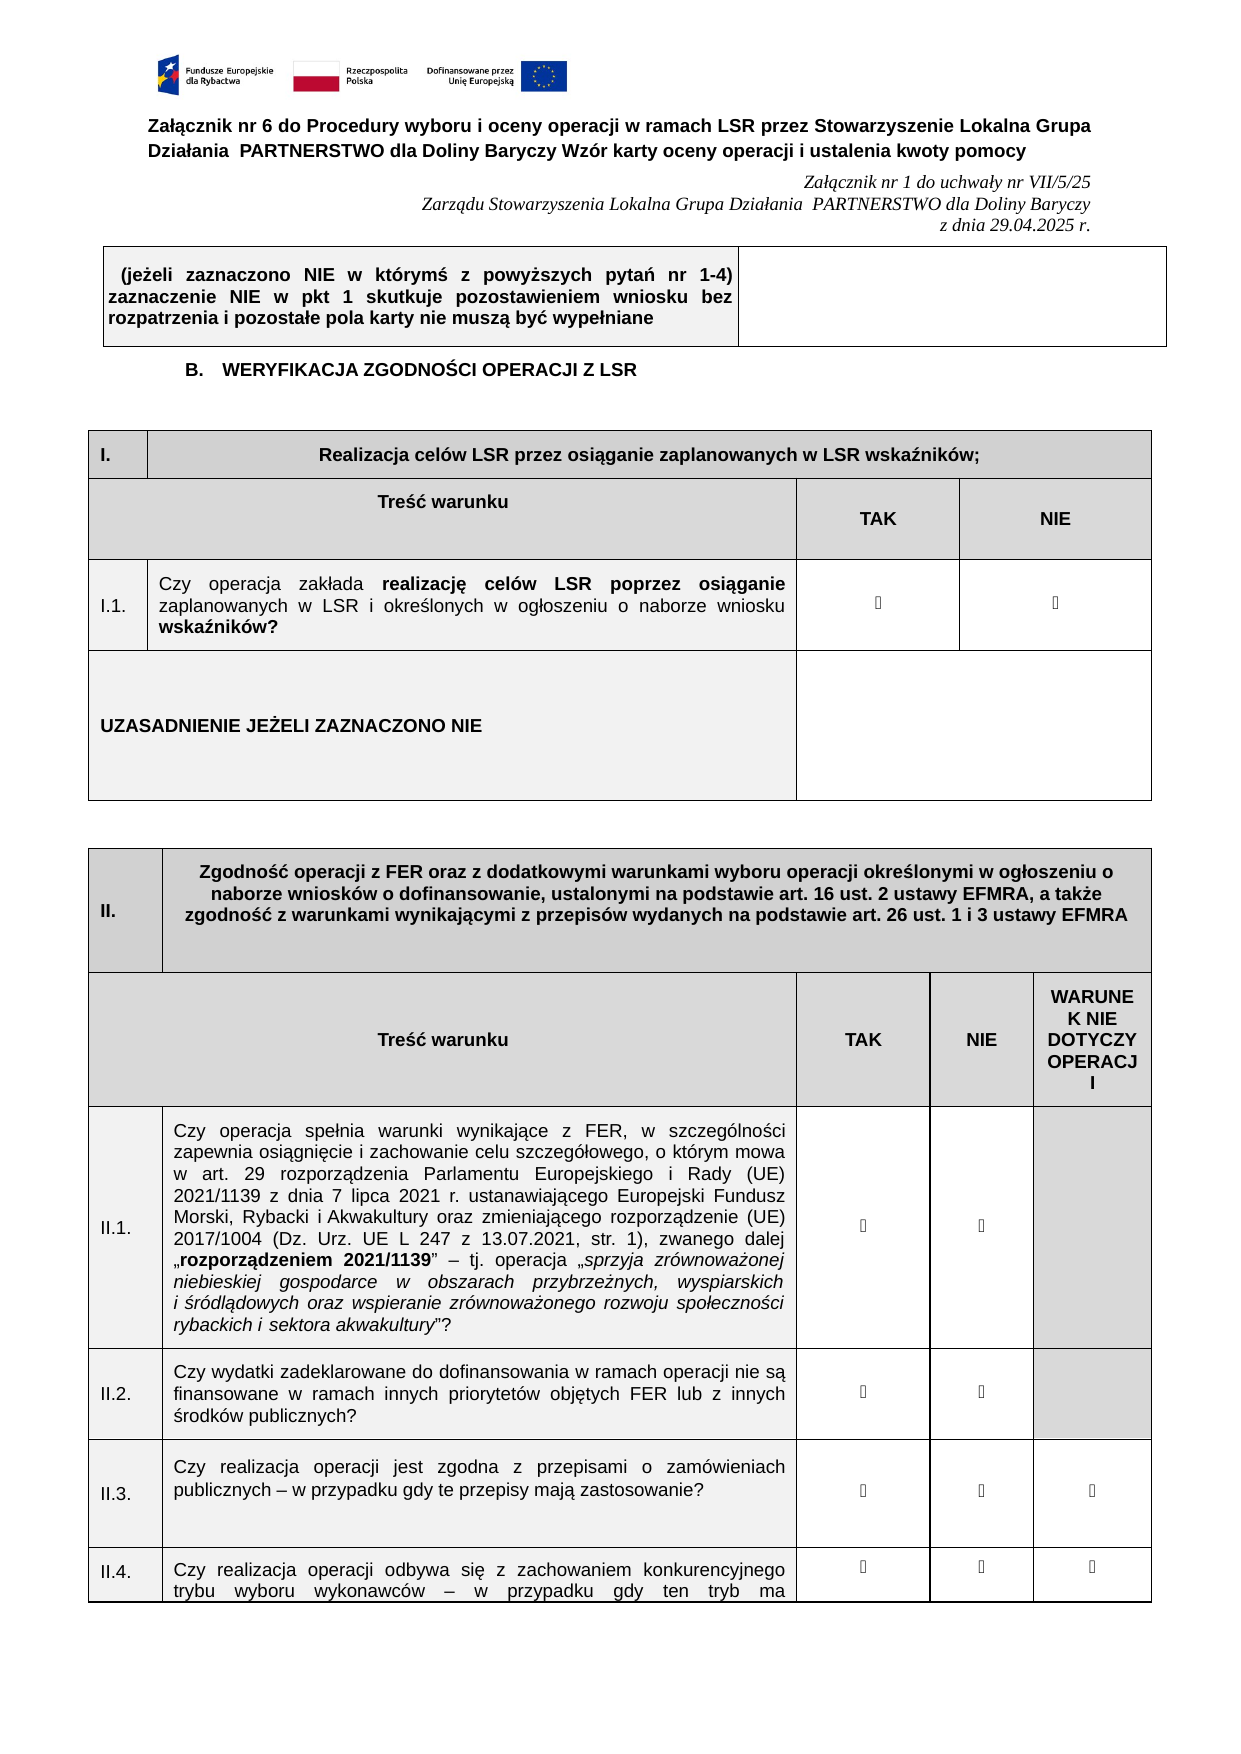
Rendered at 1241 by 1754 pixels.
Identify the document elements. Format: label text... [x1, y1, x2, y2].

table_cell TAK [797, 973, 929, 1106]
table_cell [960, 560, 1151, 650]
table_cell [931, 1548, 1033, 1601]
table_cell [931, 1440, 1033, 1547]
table_cell [1034, 1107, 1151, 1348]
table_cell II.2. [89, 1349, 162, 1438]
table_cell Czy wydatki zadeklarowane do dofinansowania w ramach operacji nie są finansowane w ramach innych priorytetów objętych FER lub z innych środków publicznych? [163, 1349, 796, 1438]
picture [147, 44, 577, 105]
table_cell UZASADNIENIE JEŻELI ZAZNACZONO NIE [89, 651, 796, 800]
table_cell [797, 1107, 929, 1348]
list WERYFIKACJA ZGODNOŚCI OPERACJI Z LSR [185, 359, 1093, 380]
table_cell [797, 1349, 929, 1438]
table_cell [1034, 1349, 1151, 1438]
table_cell Czy operacja spełnia warunki wynikające z FER, w szczególności zapewnia osiągnięcie i zachowanie celu szczegółowego, o którym mowa w art. 29 rozporządzenia Parlamentu Europejskiego i Rady (UE) 2021/1139 z dnia 7 lipca 2021 r. ustanawiającego Europejski Fundusz Morski, Rybacki i Akwakultury oraz zmieniającego rozporządzenie (UE) 2017/1004 (Dz. Urz. UE L 247 z 13.07.2021, str. 1), zwanego dalej „rozporządzeniem 2021/1139” – tj. operacja „sprzyja zrównoważonej niebieskiej gospodarce w obszarach przybrzeżnych, wyspiarskich i śródlądowych oraz wspieranie zrównoważonego rozwoju społeczności rybackich i sektora akwakultury”? [163, 1107, 796, 1348]
table_cell TAK [797, 479, 959, 559]
table_cell II.1. [89, 1107, 162, 1348]
table_cell Czy operacja zakłada realizację celów LSR poprzez osiąganie zaplanowanych w LSR i określonych w ogłoszeniu o naborze wniosku wskaźników? [148, 560, 796, 650]
table_cell NIE [931, 973, 1033, 1106]
table_cell [931, 1107, 1033, 1348]
table_cell [797, 1548, 929, 1601]
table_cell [163, 1548, 796, 1601]
table_cell Czy realizacja operacji jest zgodna z przepisami o zamówieniach publicznych – w przypadku gdy te przepisy mają zastosowanie? [163, 1440, 796, 1547]
table_cell [1034, 1440, 1151, 1547]
table_header II. [89, 849, 162, 972]
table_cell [104, 247, 738, 346]
table_cell II.4. [89, 1548, 162, 1601]
table_header Zgodność operacji z FER oraz z dodatkowymi warunkami wyboru operacji określonymi w ogłoszeniu o naborze wniosków o dofinansowanie, ustalonymi na podstawie art. 16 ust. 2 ustawy EFMRA, a także zgodność z warunkami wynikającymi z przepisów wydanych na podstawie art. 26 ust. 1 i 3 ustawy EFMRA [163, 849, 1151, 972]
table_cell Treść warunku [89, 973, 796, 1106]
table_cell I.1. [89, 560, 147, 650]
table_cell [797, 560, 959, 650]
table_cell [739, 247, 1166, 346]
table_cell [797, 1440, 929, 1547]
table_cell NIE [960, 479, 1151, 559]
table_cell [931, 1349, 1033, 1438]
table_header Realizacja celów LSR przez osiąganie zaplanowanych w LSR wskaźników; [148, 431, 1151, 478]
table_cell WARUNEK NIE DOTYCZY OPERACJI [1034, 973, 1151, 1106]
table_cell Treść warunku [89, 479, 796, 559]
table_cell II.3. [89, 1440, 162, 1547]
table_cell [1034, 1548, 1151, 1601]
table_header I. [89, 431, 147, 478]
table_cell [797, 651, 1151, 800]
